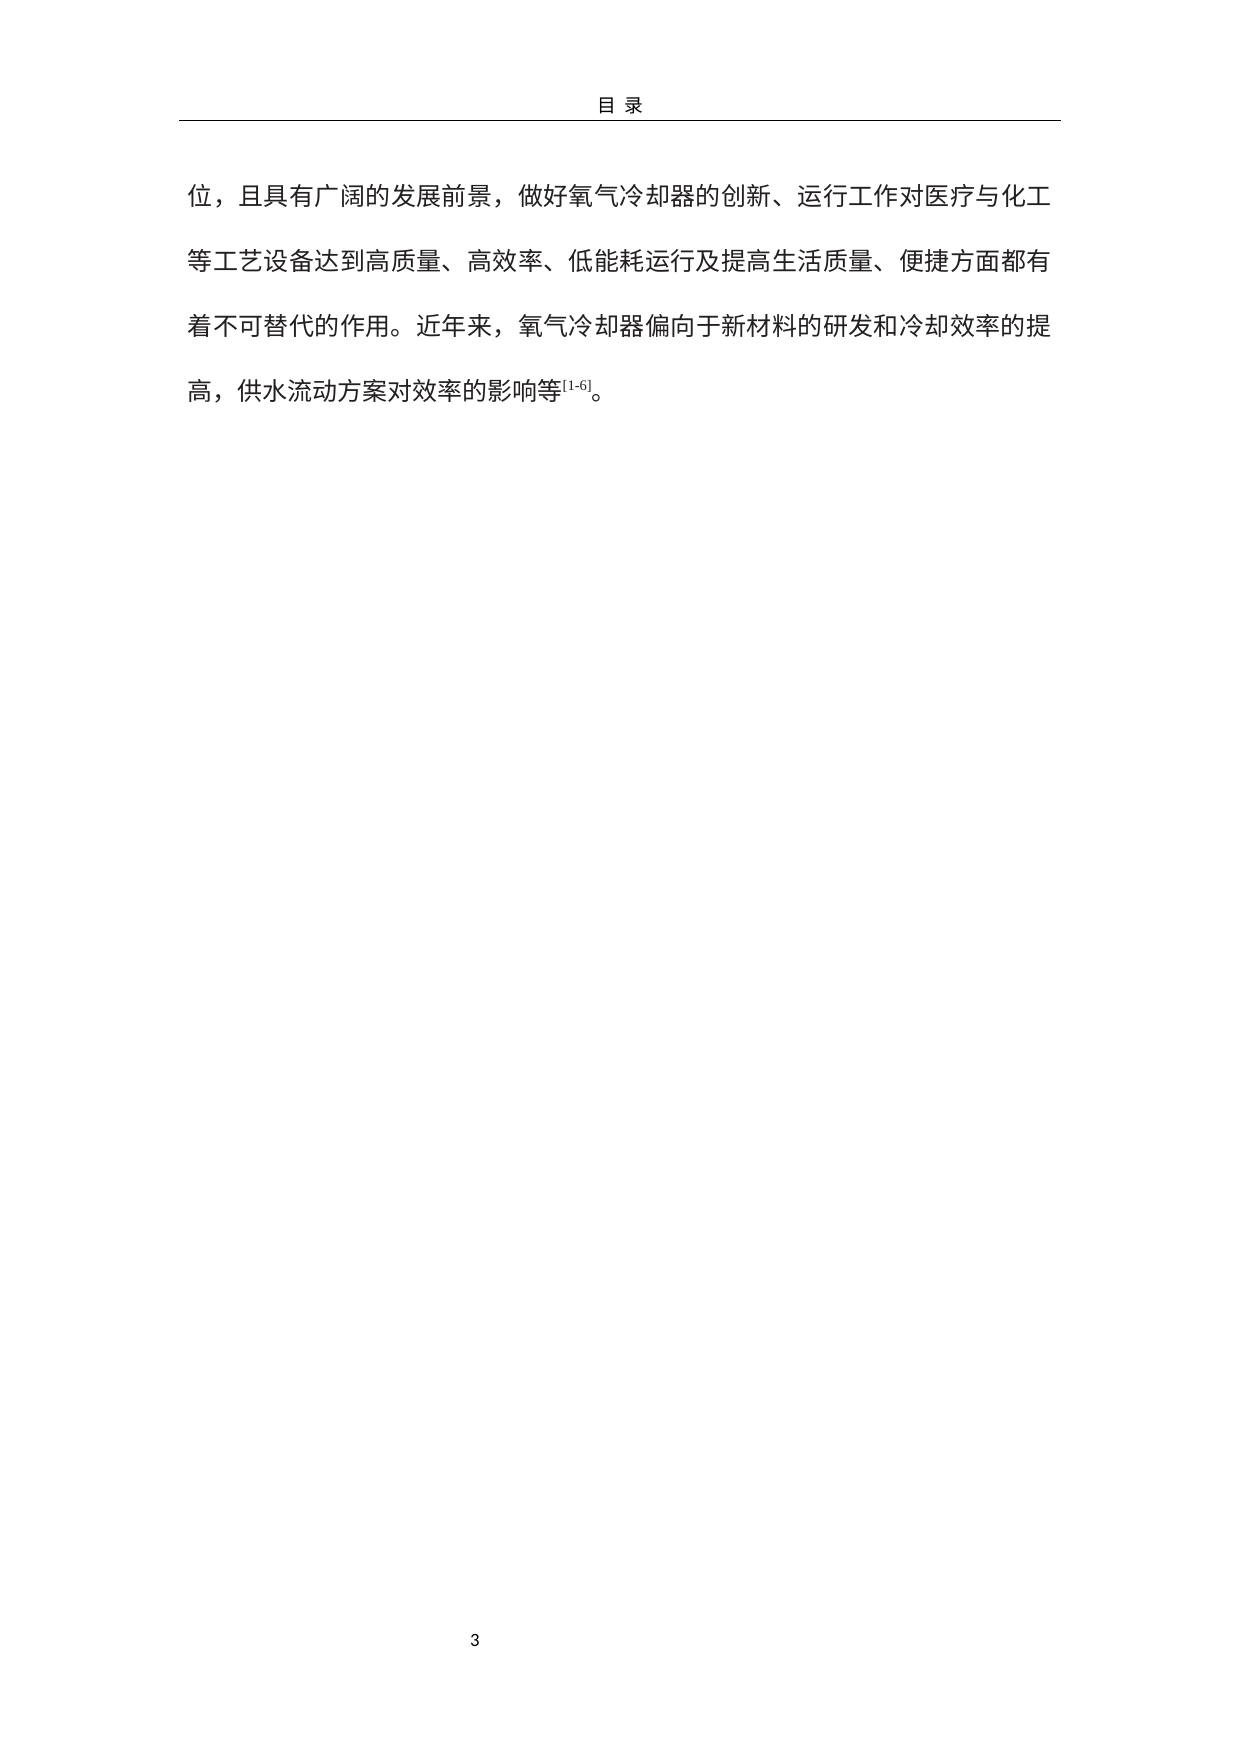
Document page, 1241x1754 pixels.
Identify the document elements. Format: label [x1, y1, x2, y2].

text [187, 162, 1053, 422]
